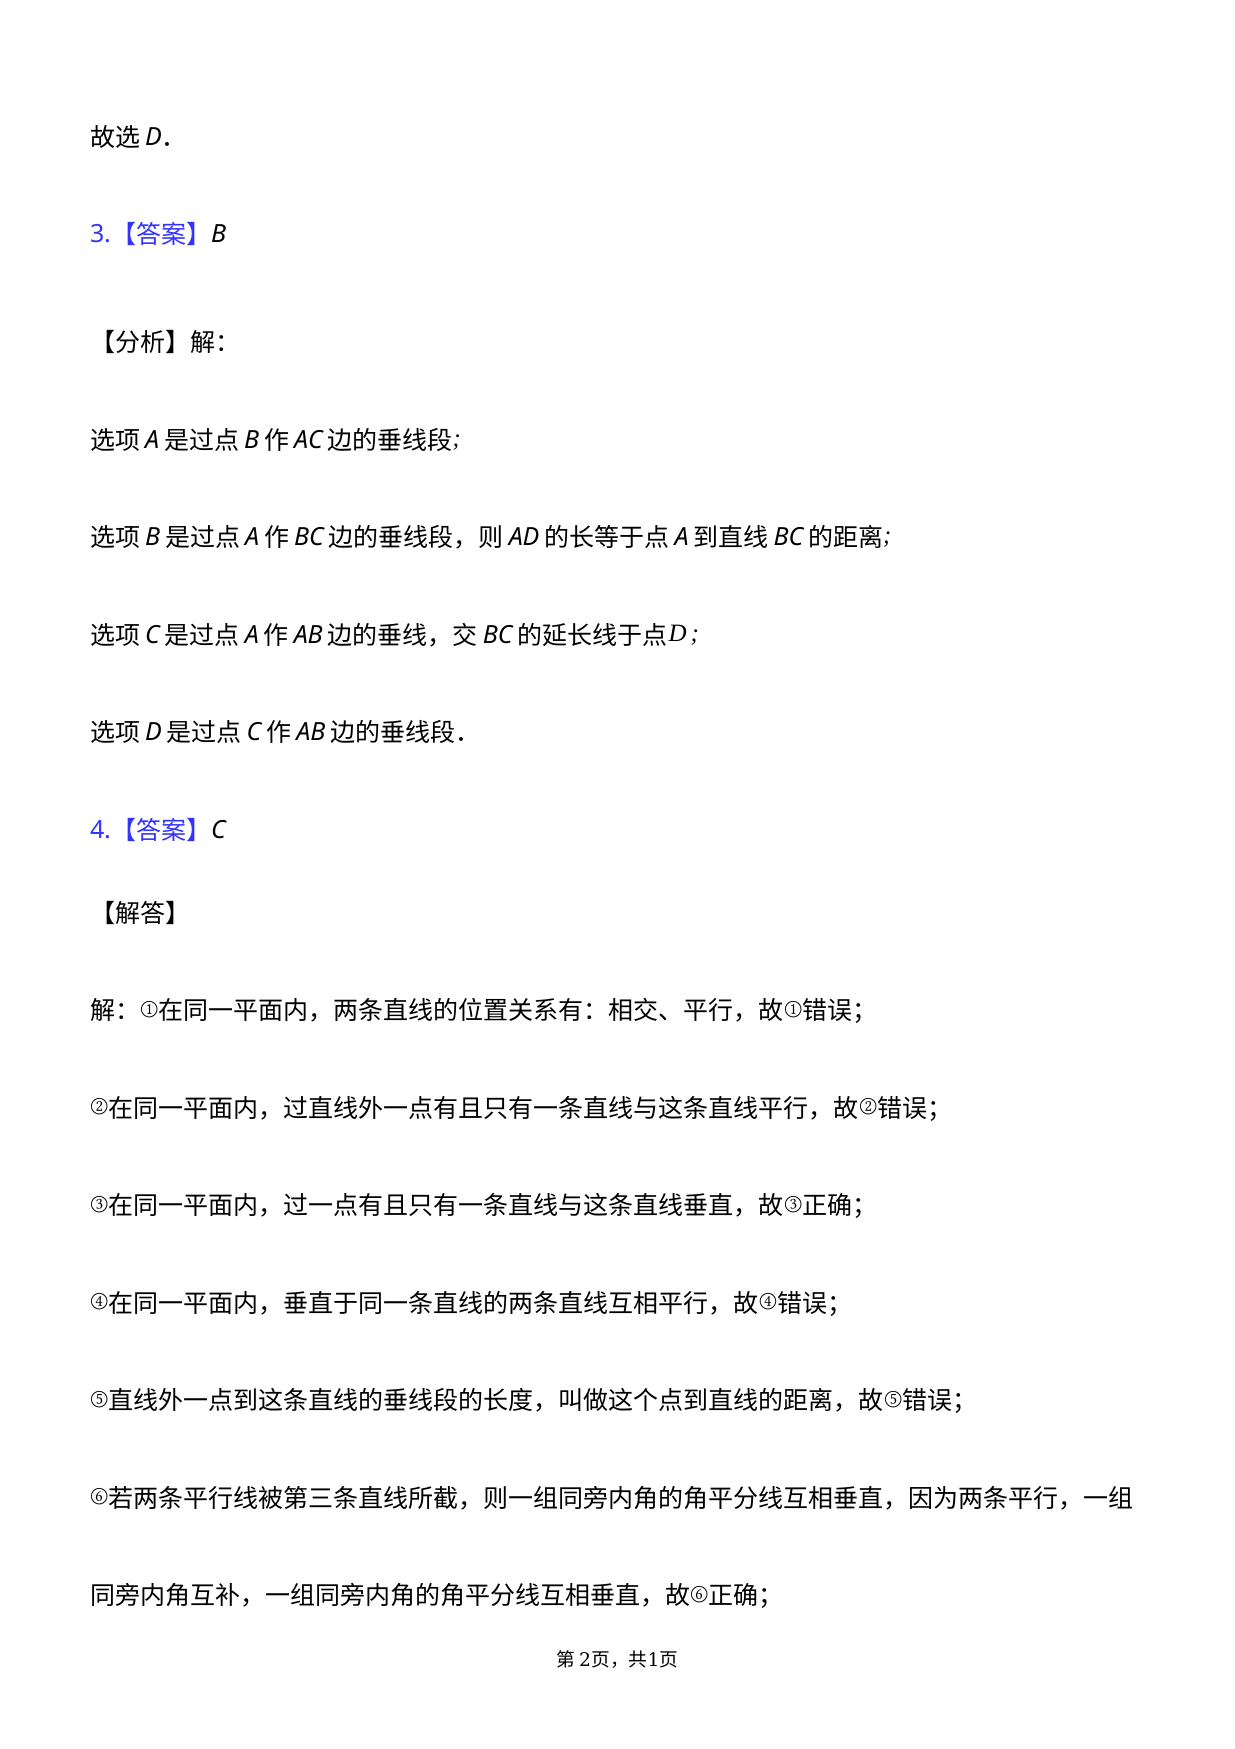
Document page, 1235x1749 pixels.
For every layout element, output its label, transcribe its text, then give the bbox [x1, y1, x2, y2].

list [90, 879, 1144, 1626]
list 【分析】解： 选项A是过点B作AC边的垂线段 选项B是过点A作BC边的垂线段，则AD的长等于点A到直线BC的距离 选项C是过点A作AB边的垂线，交BC的延长线于点 选项D是过点C作AB边的垂线段． 4.【答案】C [90, 308, 1144, 861]
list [90, 103, 1144, 265]
